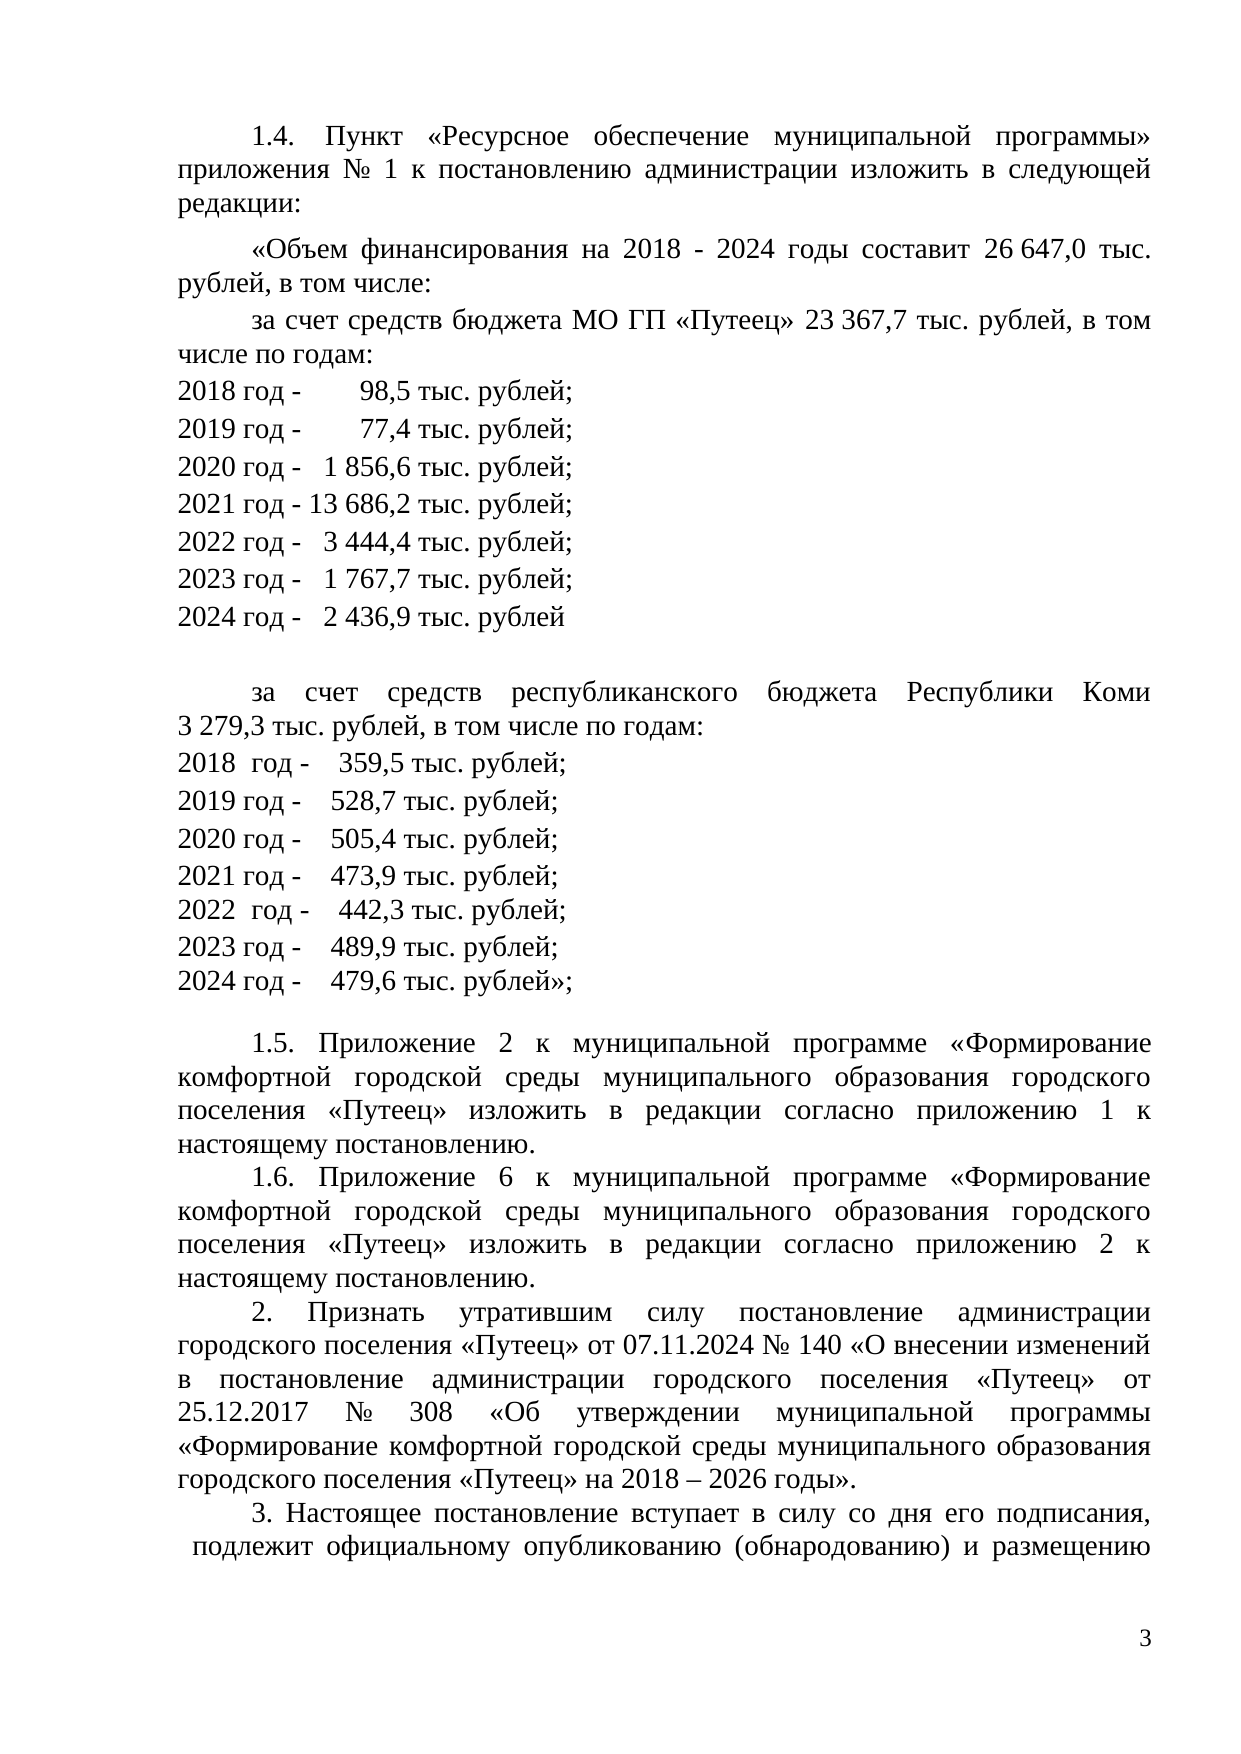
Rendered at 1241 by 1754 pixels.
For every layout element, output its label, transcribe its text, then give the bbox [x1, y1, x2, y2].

text 2018 год - 98,5 тыс. рублей; [177, 373, 1152, 407]
list год - 359,5 тыс. рублей; [177, 746, 1152, 779]
list Приложение 2 к муниципальной программе «Формирование комфортной городской среды муниципального образования городского поселения «Путеец» изложить в редакции согласно приложению 1 к настоящему постановлению. [177, 1025, 1152, 1159]
list Пункт «Ресурсное обеспечение муниципальной программы» приложения № 1 к постановлению администрации изложить в следующей редакции: [177, 118, 1152, 219]
text 2024 год - 479,6 тыс. рублей»; [177, 963, 1152, 997]
text «Объем финансирования на 2018 - 2024 годы составит 26 647,0 тыс. рублей, в том числе: [177, 231, 1152, 298]
text 2024 год - 2 436,9 тыс. рублей [177, 599, 1152, 633]
text 2022 год - 3 444,4 тыс. рублей; [177, 524, 1152, 557]
text 2021 год - 13 686,2 тыс. рублей; [177, 486, 1152, 520]
text 2021 год - 473,9 тыс. рублей; [177, 858, 1152, 892]
text 2019 год - 528,7 тыс. рублей; [177, 783, 1152, 817]
list Приложение 6 к муниципальной программе «Формирование комфортной городской среды муниципального образования городского поселения «Путеец» изложить в редакции согласно приложению 2 к настоящему постановлению. [177, 1159, 1152, 1294]
text 2023 год - 1 767,7 тыс. рублей; [177, 562, 1152, 595]
text 2020 год - 1 856,6 тыс. рублей; [177, 449, 1152, 482]
text 2. Признать утратившим силу постановление администрации городского поселения «Путеец» от 07.11.2024 № 140 «О внесении изменений в постановление администрации городского поселения «Путеец» от 25.12.2017 № 308 «Об утверждении муниципальной программы «Формирование комфортной городской среды муниципального образования городского поселения «Путеец» на 2018 – 2026 годы». [177, 1294, 1152, 1495]
text за счет средств республиканского бюджета Республики Коми 3 279,3 тыс. рублей, в том числе по годам: [177, 674, 1152, 741]
text 2023 год - 489,9 тыс. рублей; [177, 929, 1152, 963]
text 2020 год - 505,4 тыс. рублей; [177, 821, 1152, 854]
list год - 442,3 тыс. рублей; [177, 892, 1152, 925]
text 2019 год - 77,4 тыс. рублей; [177, 411, 1152, 445]
text за счет средств бюджета МО ГП «Путеец» 23 367,7 тыс. рублей, в том числе по годам: [177, 302, 1152, 369]
